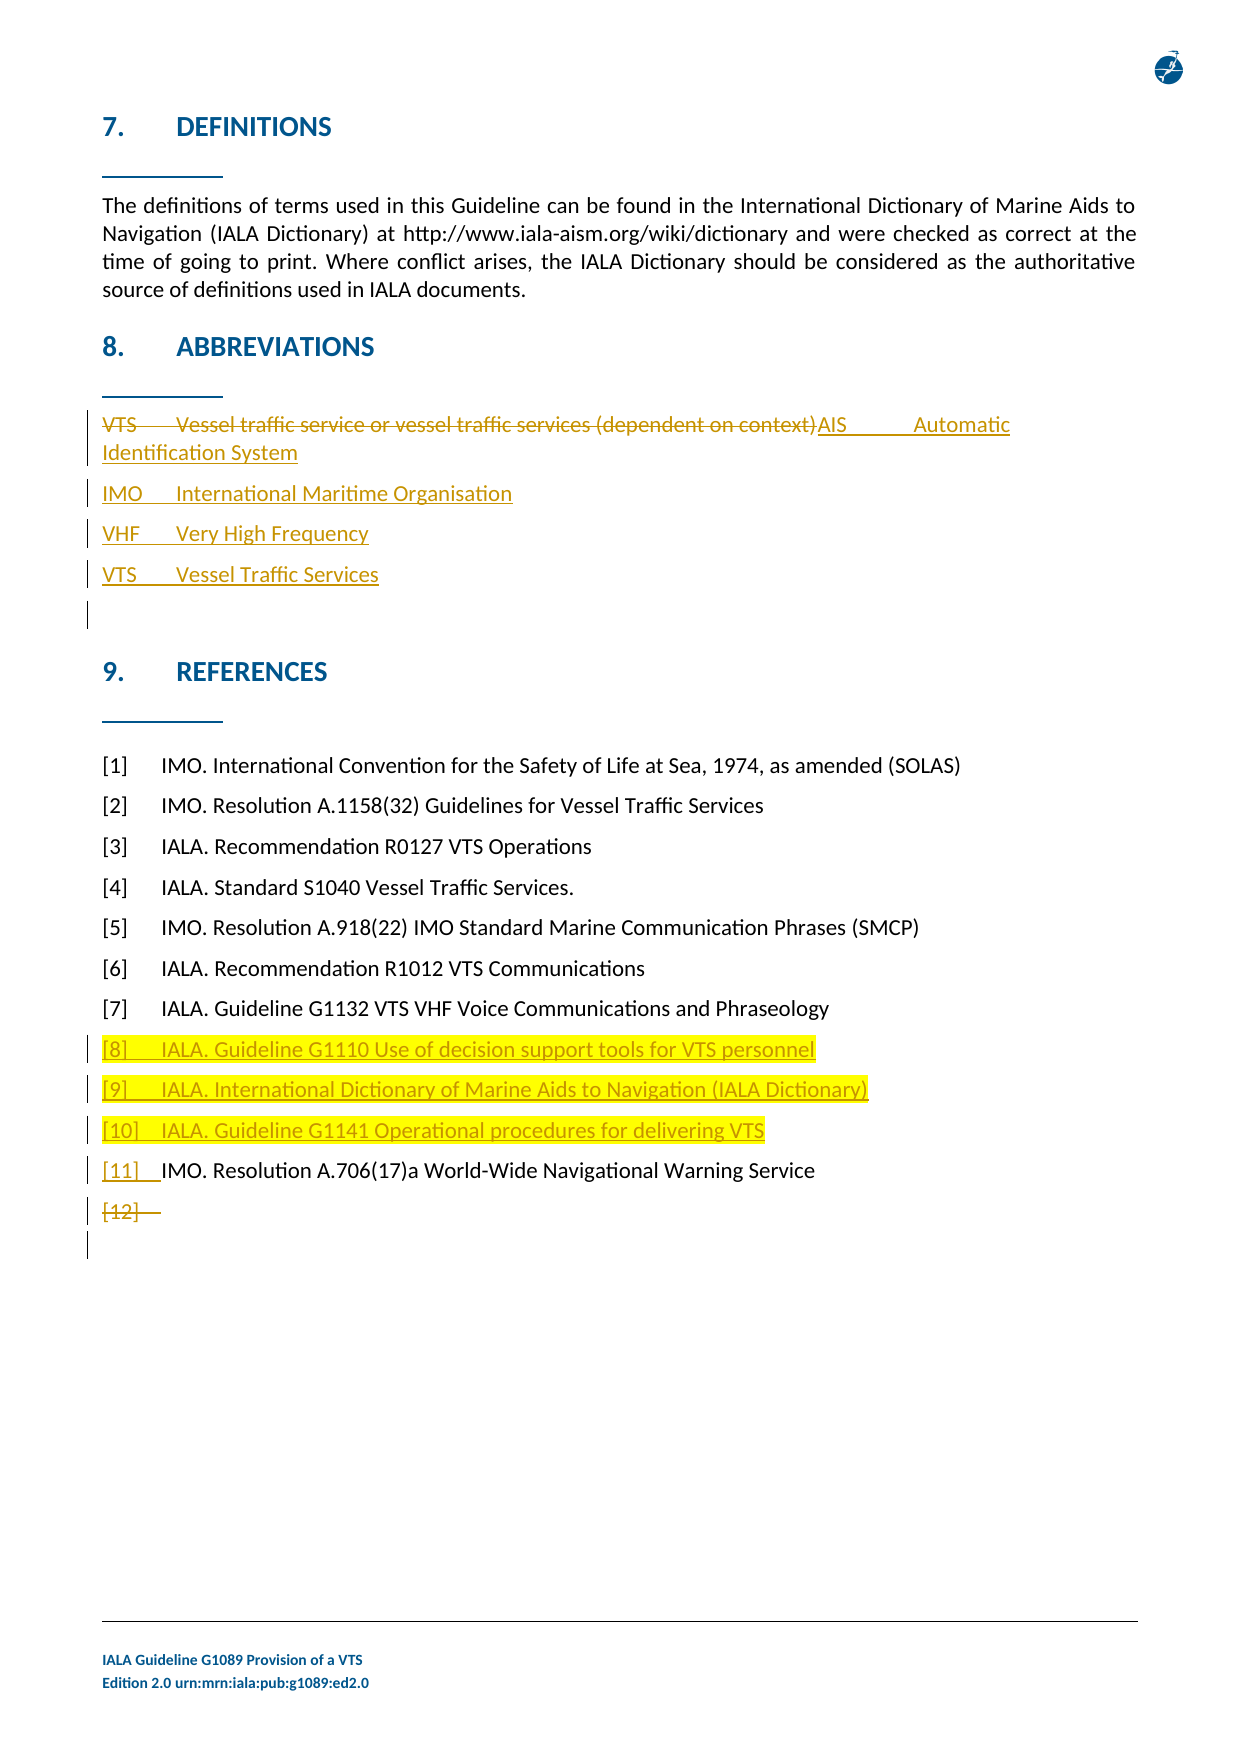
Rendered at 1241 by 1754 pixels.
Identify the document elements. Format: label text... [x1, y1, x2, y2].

text IMO. Resolution A.706(17)a World-Wide Navigational Warning Service [102, 1156, 1138, 1184]
picture [1123, 0, 1241, 119]
text IALA. Guideline G1132 VTS VHF Voice Communications and Phraseology [102, 994, 1138, 1022]
text IALA. Recommendation R1012 VTS Communications [102, 954, 1138, 982]
text IALA. Recommendation R0127 VTS Operations [102, 832, 1138, 860]
text IALA. Standard S1040 Vessel Traffic Services. [102, 873, 1138, 901]
subtitle REFERENCES [102, 653, 1138, 689]
text IMO. International Convention for the Safety of Life at Sea, 1974, as amended (SOLAS) [102, 751, 1138, 779]
text IMO. Resolution A.1158(32) Guidelines for Vessel Traffic Services [102, 792, 1138, 819]
text The definitions of terms used in this Guideline can be found in the International Dictionary of Marine Aids to Navigation (IALA Dictionary) at http://www.iala-aism.org/wiki/dictionary and were checked as correct at the time of going to print. Where conflict arises, the IALA Dictionary should be considered as the authoritative source of definitions used in IALA documents. [102, 191, 1138, 303]
text IMO. Resolution A.918(22) IMO Standard Marine Communication Phrases (SMCP) [102, 913, 1138, 941]
subtitle ABBREVIATIONS [102, 328, 1138, 363]
subtitle DEFINITIONS [102, 108, 1138, 144]
